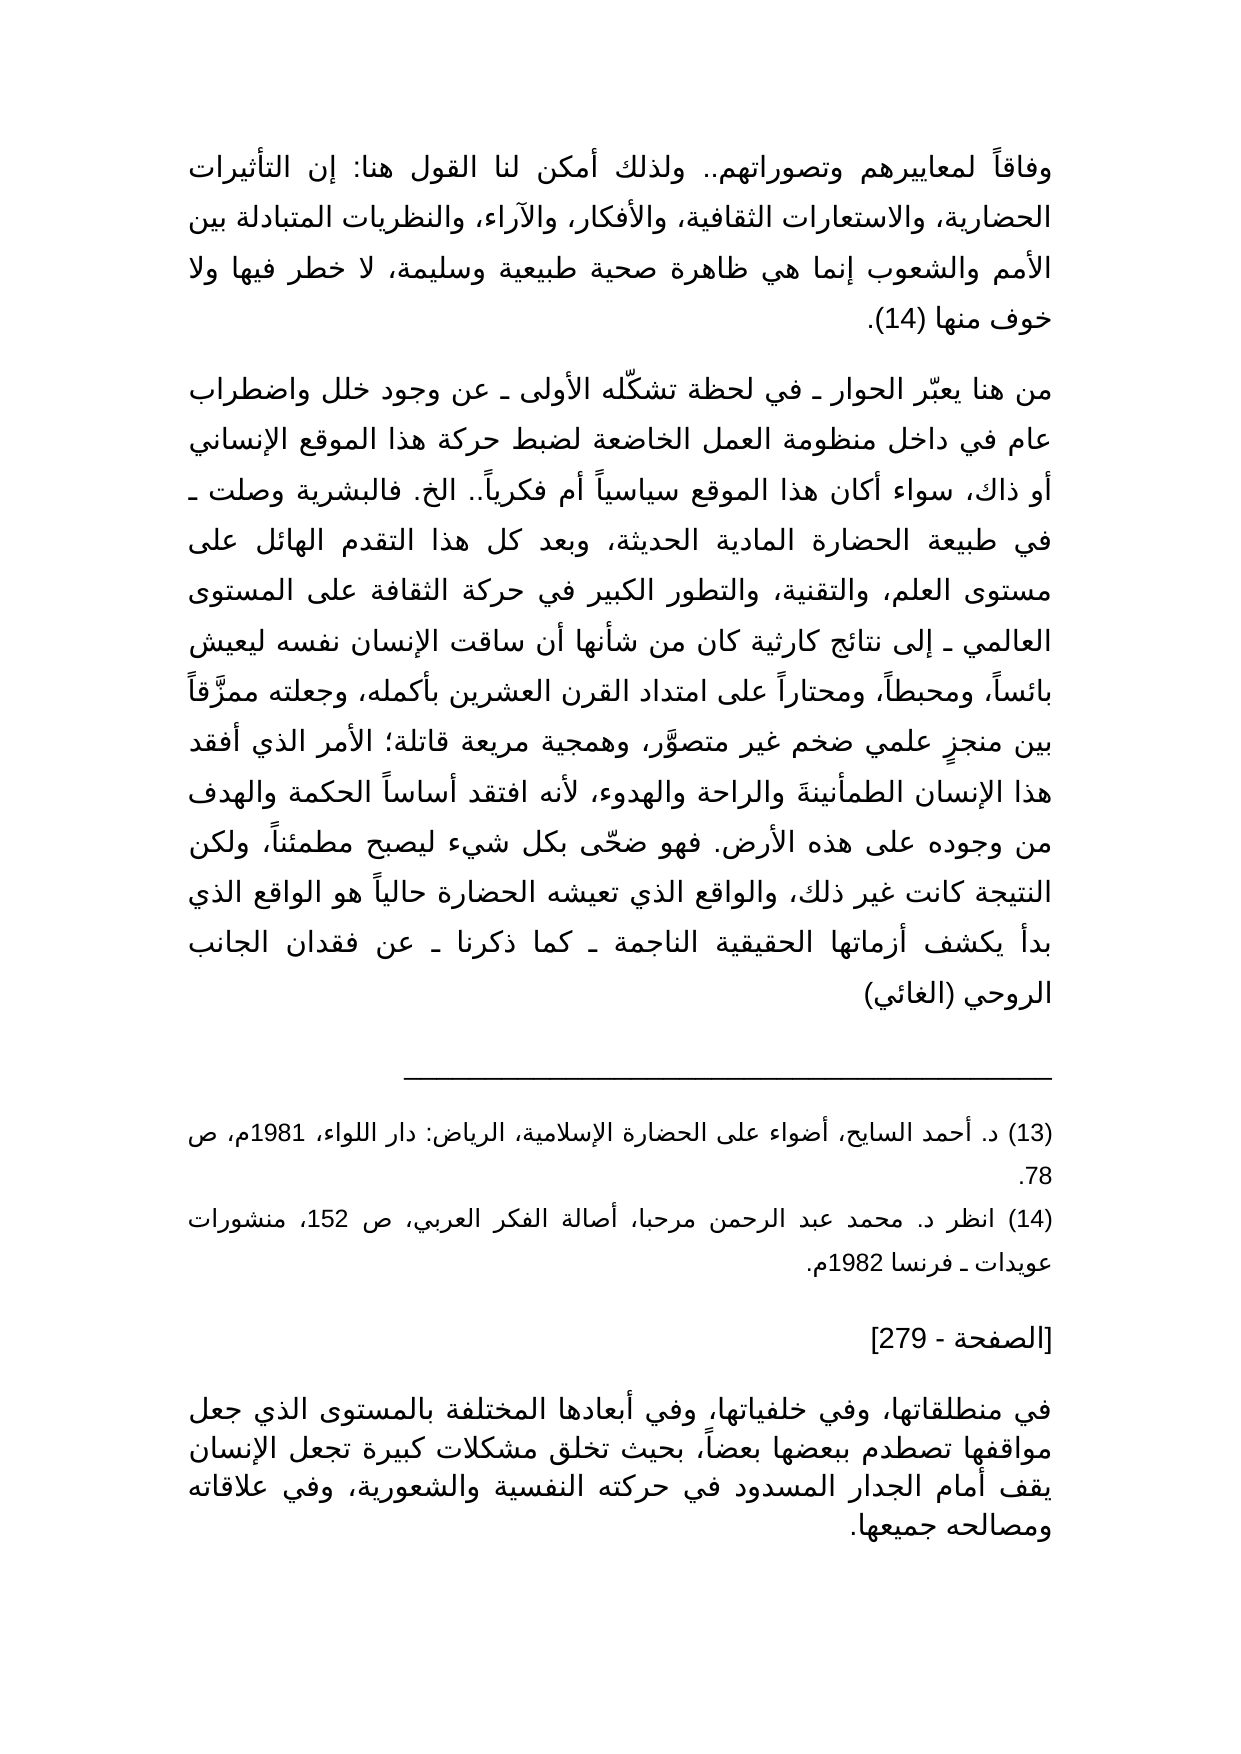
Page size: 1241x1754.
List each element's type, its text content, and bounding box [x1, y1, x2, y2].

text ________________________________________ [187, 1047, 1053, 1081]
text (13) د. أحمد السايح، أضواء على الحضارة الإسلامية، الرياض: دار اللواء، 1981م، ص 78. [187, 1118, 1053, 1190]
text (14) انظر د. محمد عبد الرحمن مرحبا، أصالة الفكر العربي، ص 152، منشورات عويدات ـ فرنسا 1982م. [187, 1204, 1053, 1276]
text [187, 150, 1053, 334]
text من هنا يعبّر الحوار ـ في لحظة تشكّله الأولى ـ عن وجود خلل واضطراب عام في داخل منظومة العمل الخاضعة لضبط حركة هذا الموقع الإنساني أو ذاك، سواء أكان هذا الموقع سياسياً أم فكرياً.. الخ. فالبشرية وصلت ـ في طبيعة الحضارة المادية الحديثة، وبعد كل هذا التقدم الهائل على مستوى العلم، والتقنية، والتطور الكبير في حركة الثقافة على المستوى العالمي ـ إلى نتائج كارثية كان من شأنها أن ساقت الإنسان نفسه ليعيش بائساً، ومحبطاً، ومحتاراً على امتداد القرن العشرين بأكمله، وجعلته ممزَّقاً بين منجزٍ علمي ضخم غير متصوَّر، وهمجية مريعة قاتلة؛ الأمر الذي أفقد هذا الإنسان الطمأنينةَ والراحة والهدوء، لأنه افتقد أساساً الحكمة والهدف من وجوده على هذه الأرض. فهو ضحّى بكل شيء ليصبح مطمئناً، ولكن النتيجة كانت غير ذلك، والواقع الذي تعيشه الحضارة حالياً هو الواقع الذي بدأ يكشف أزماتها الحقيقية الناجمة ـ كما ذكرنا ـ عن فقدان الجانب الروحي (الغائي) [187, 372, 1053, 1009]
text [الصفحة - 279] [187, 1321, 1053, 1354]
text في منطلقاتها، وفي خلفياتها، وفي أبعادها المختلفة بالمستوى الذي جعل مواقفها تصطدم ببعضها بعضاً، بحيث تخلق مشكلات كبيرة تجعل الإنسان يقف أمام الجدار المسدود في حركته النفسية والشعورية، وفي علاقاته ومصالحه جميعها. [187, 1392, 1053, 1541]
